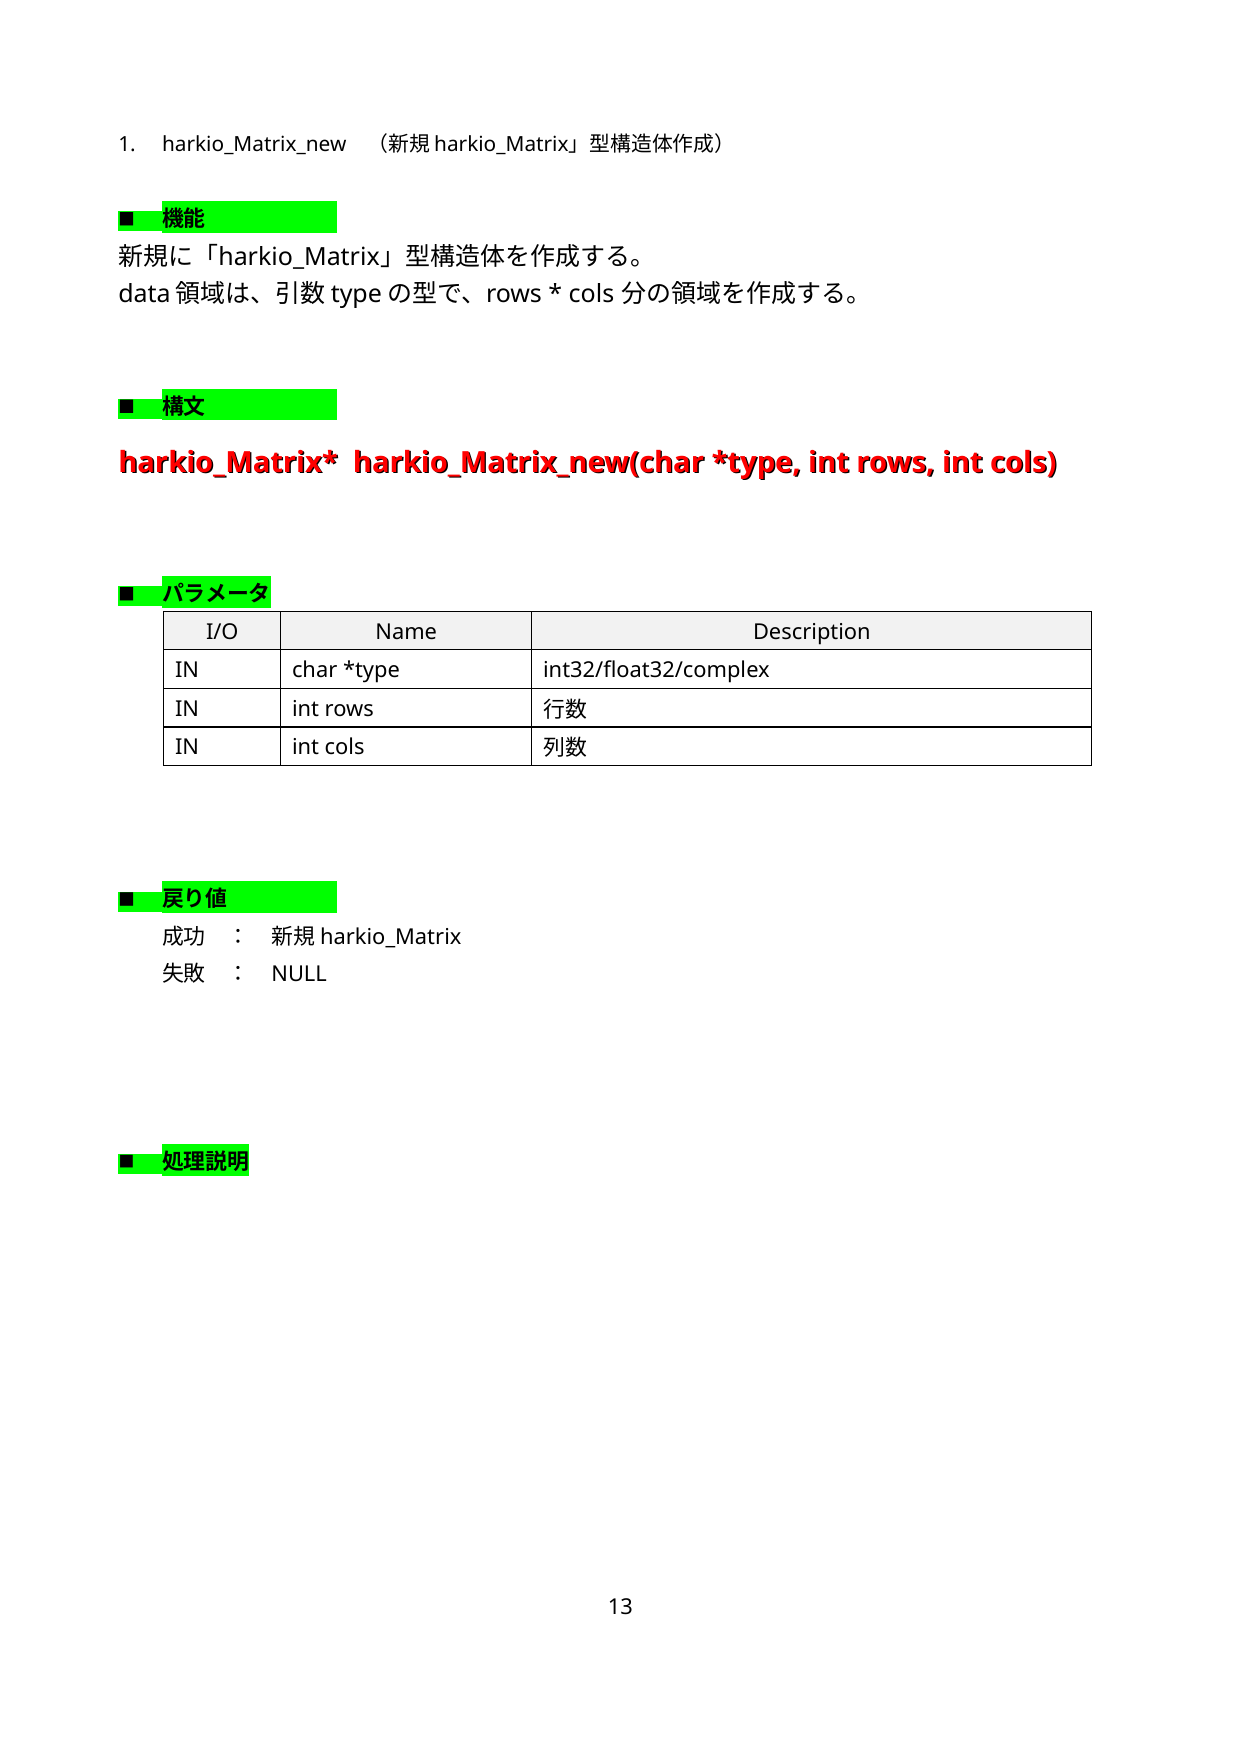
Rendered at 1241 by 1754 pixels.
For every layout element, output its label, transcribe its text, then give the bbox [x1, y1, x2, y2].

table_header Name [281, 612, 531, 649]
table_header I/O [164, 612, 280, 649]
list 戻り値 [118, 878, 1122, 916]
table_cell 列数 [532, 728, 1091, 765]
table_cell char *type [281, 650, 531, 688]
table_cell 行数 [532, 689, 1091, 726]
text 失敗 ： NULL [162, 953, 1122, 991]
table_header Description [532, 612, 1091, 649]
list 構文 [118, 386, 1122, 423]
table_cell int cols [281, 728, 531, 765]
text 成功 ： 新規 harkio_Matrix [162, 916, 1122, 953]
table_cell IN [164, 728, 280, 765]
text 新規に「harkio_Matrix」型構造体を作成する。 [118, 236, 1122, 273]
text harkio_Matrix* harkio_Matrix_new(char *type, int rows, int cols) [118, 423, 1122, 498]
list 機能 [118, 198, 1122, 236]
table_cell int32/float32/complex [532, 650, 1091, 688]
list 処理説明 [118, 1141, 1122, 1178]
table_cell int rows [281, 689, 531, 726]
subtitle harkio_Matrix_new （新規harkio_Matrix」型構造体作成） [118, 123, 1122, 161]
list パラメータ [118, 573, 1122, 611]
table_cell IN [164, 650, 280, 688]
table_cell IN [164, 689, 280, 726]
text data領域は、引数typeの型で、rows * cols 分の領域を作成する。 [118, 273, 1122, 311]
